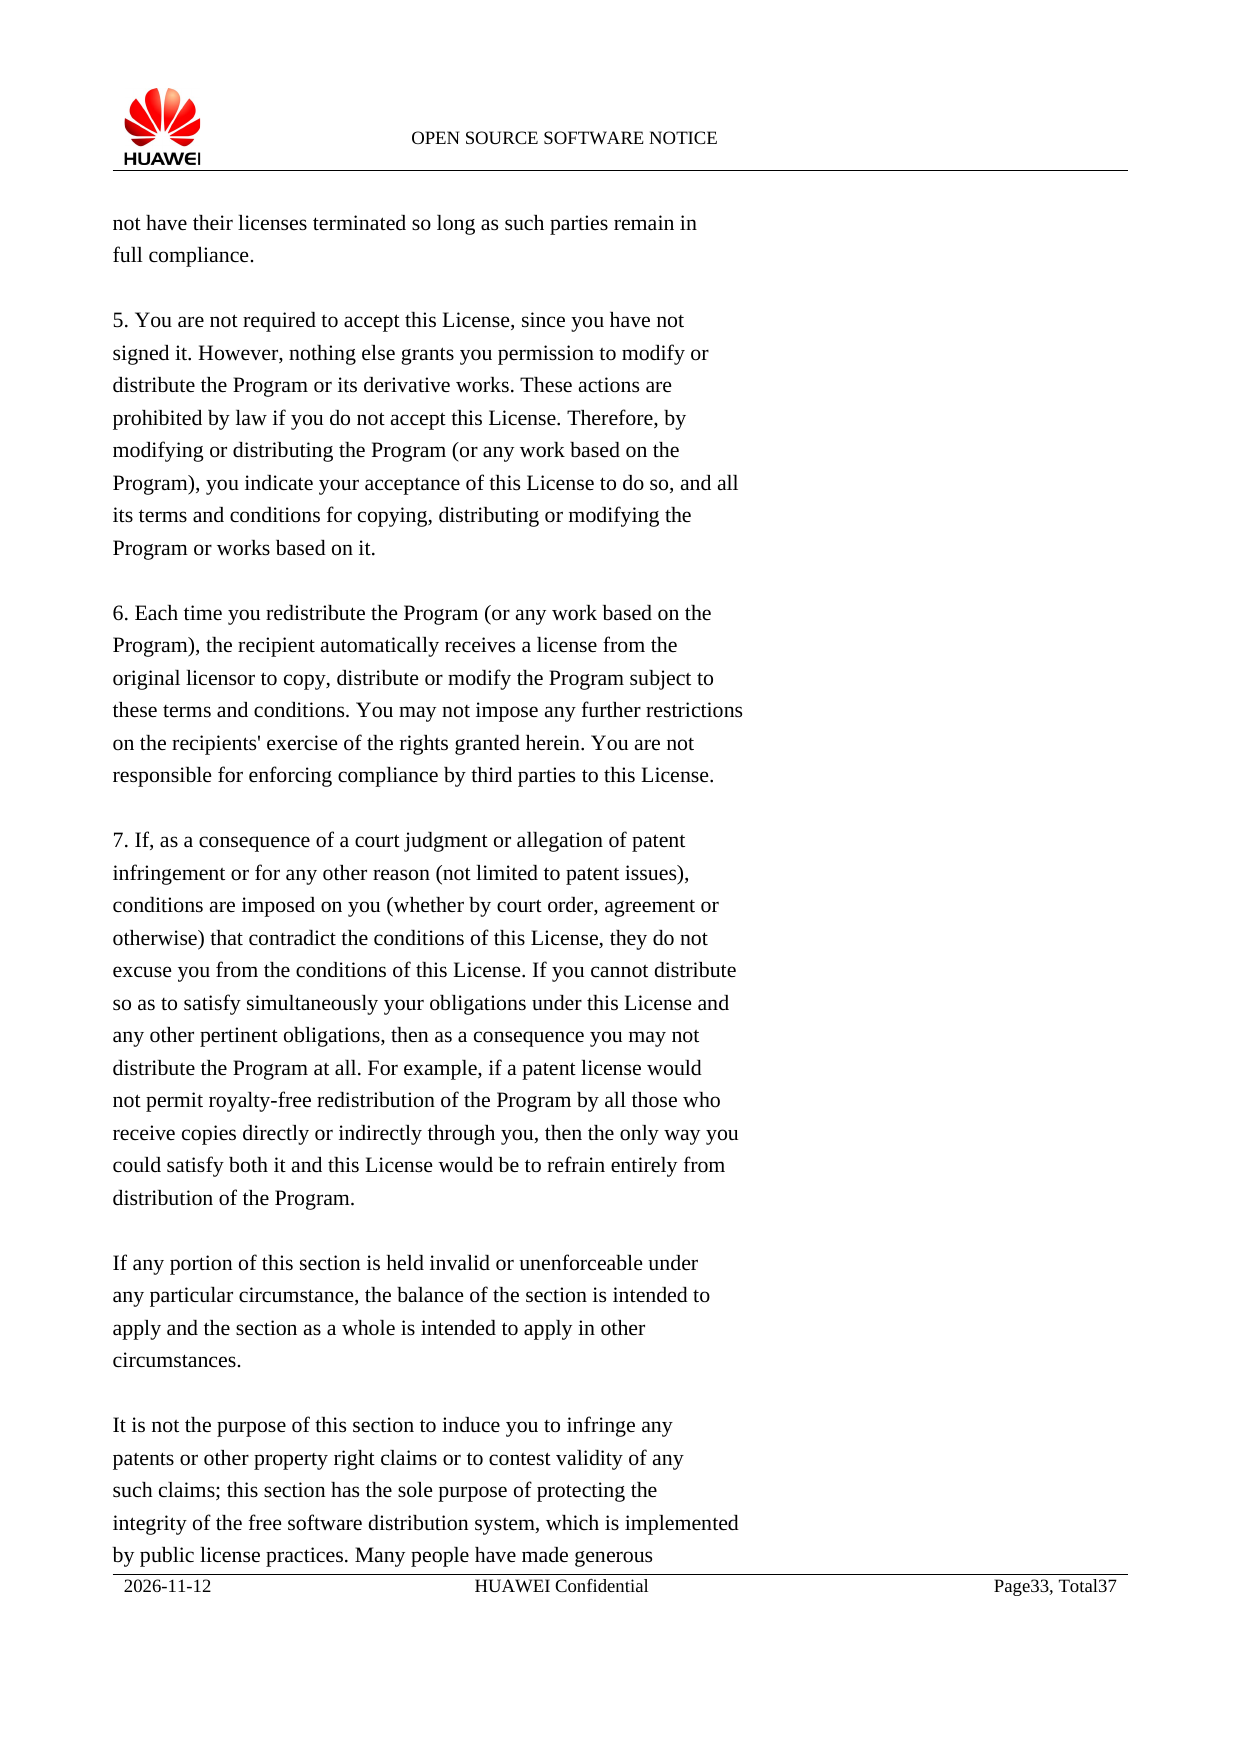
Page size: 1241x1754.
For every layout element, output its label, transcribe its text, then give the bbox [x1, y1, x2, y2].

picture [124, 88, 201, 165]
